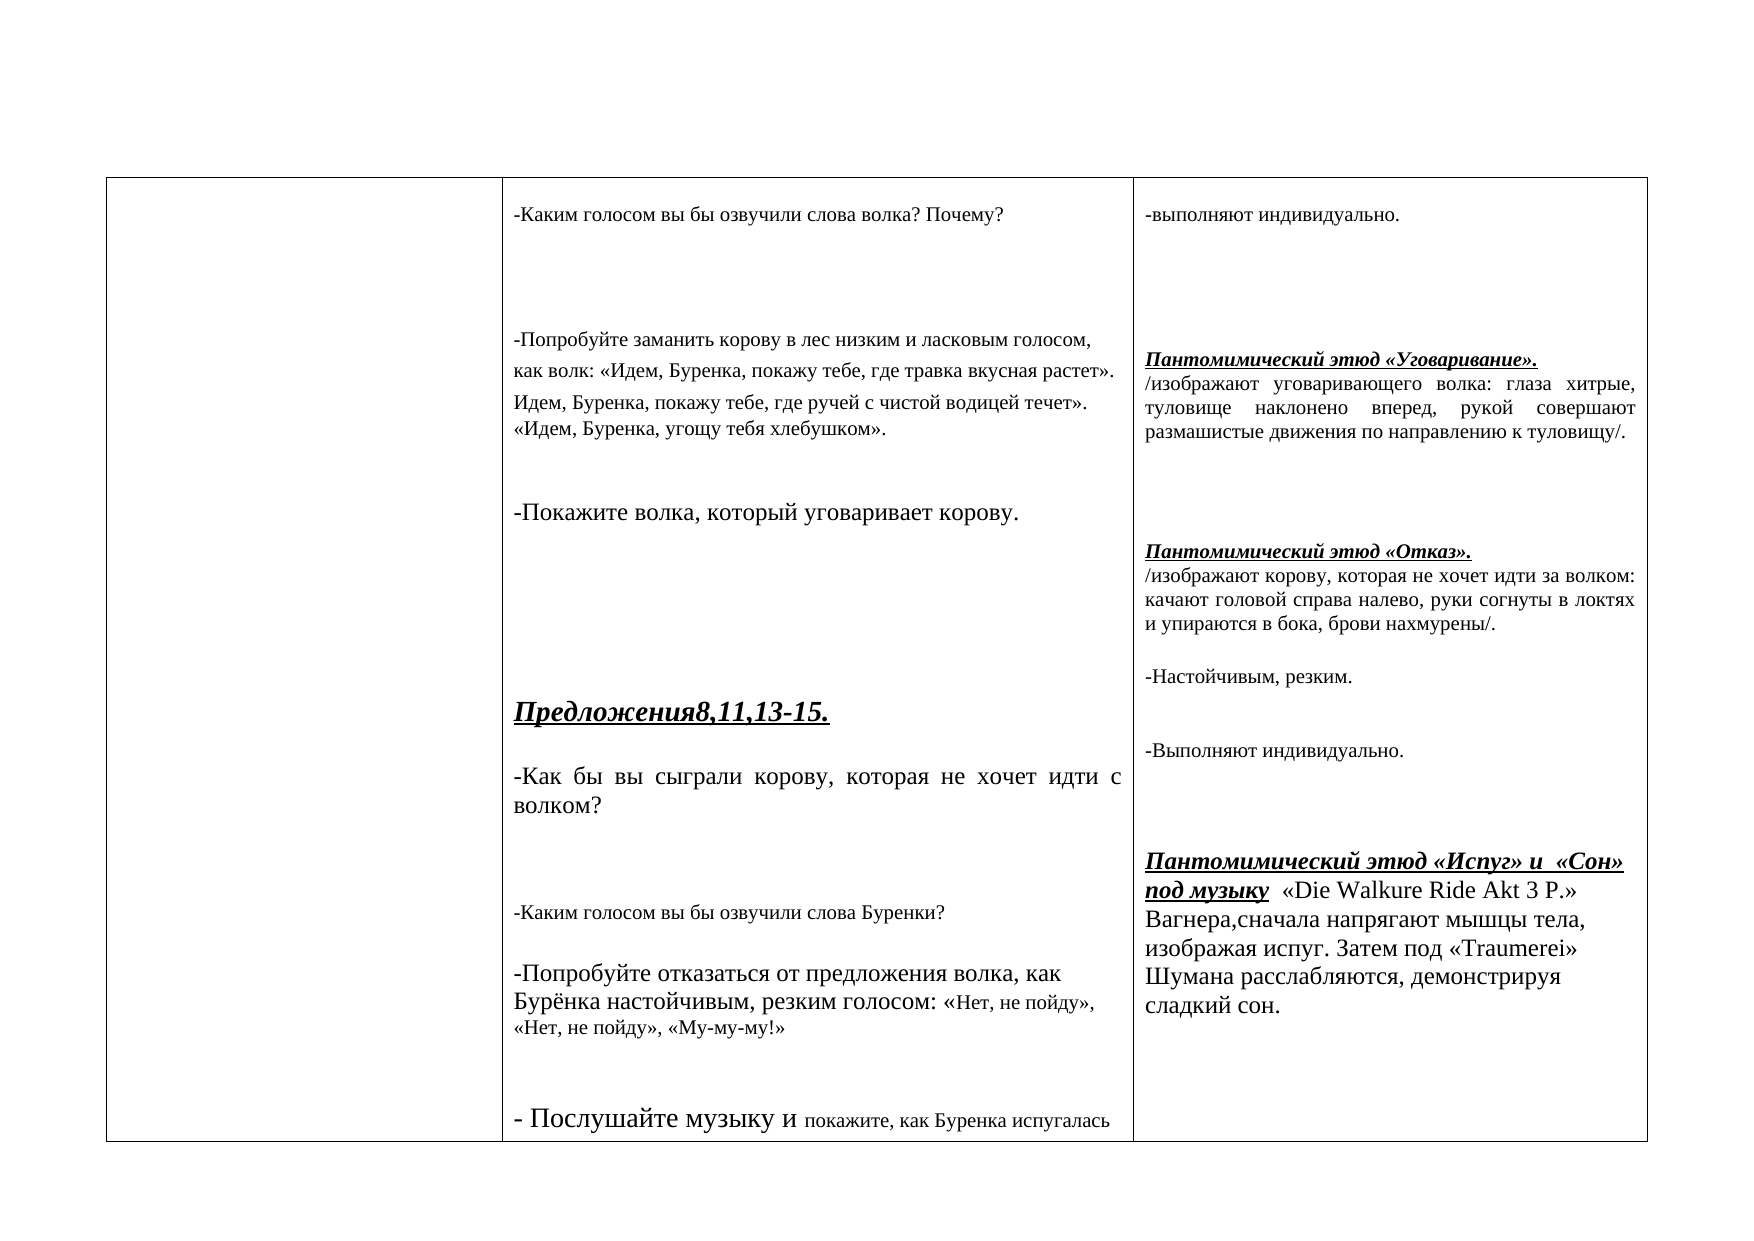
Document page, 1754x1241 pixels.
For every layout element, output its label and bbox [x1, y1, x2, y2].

table_cell [1134, 178, 1647, 1141]
table_cell [503, 178, 1133, 1141]
table_cell [107, 178, 502, 1141]
